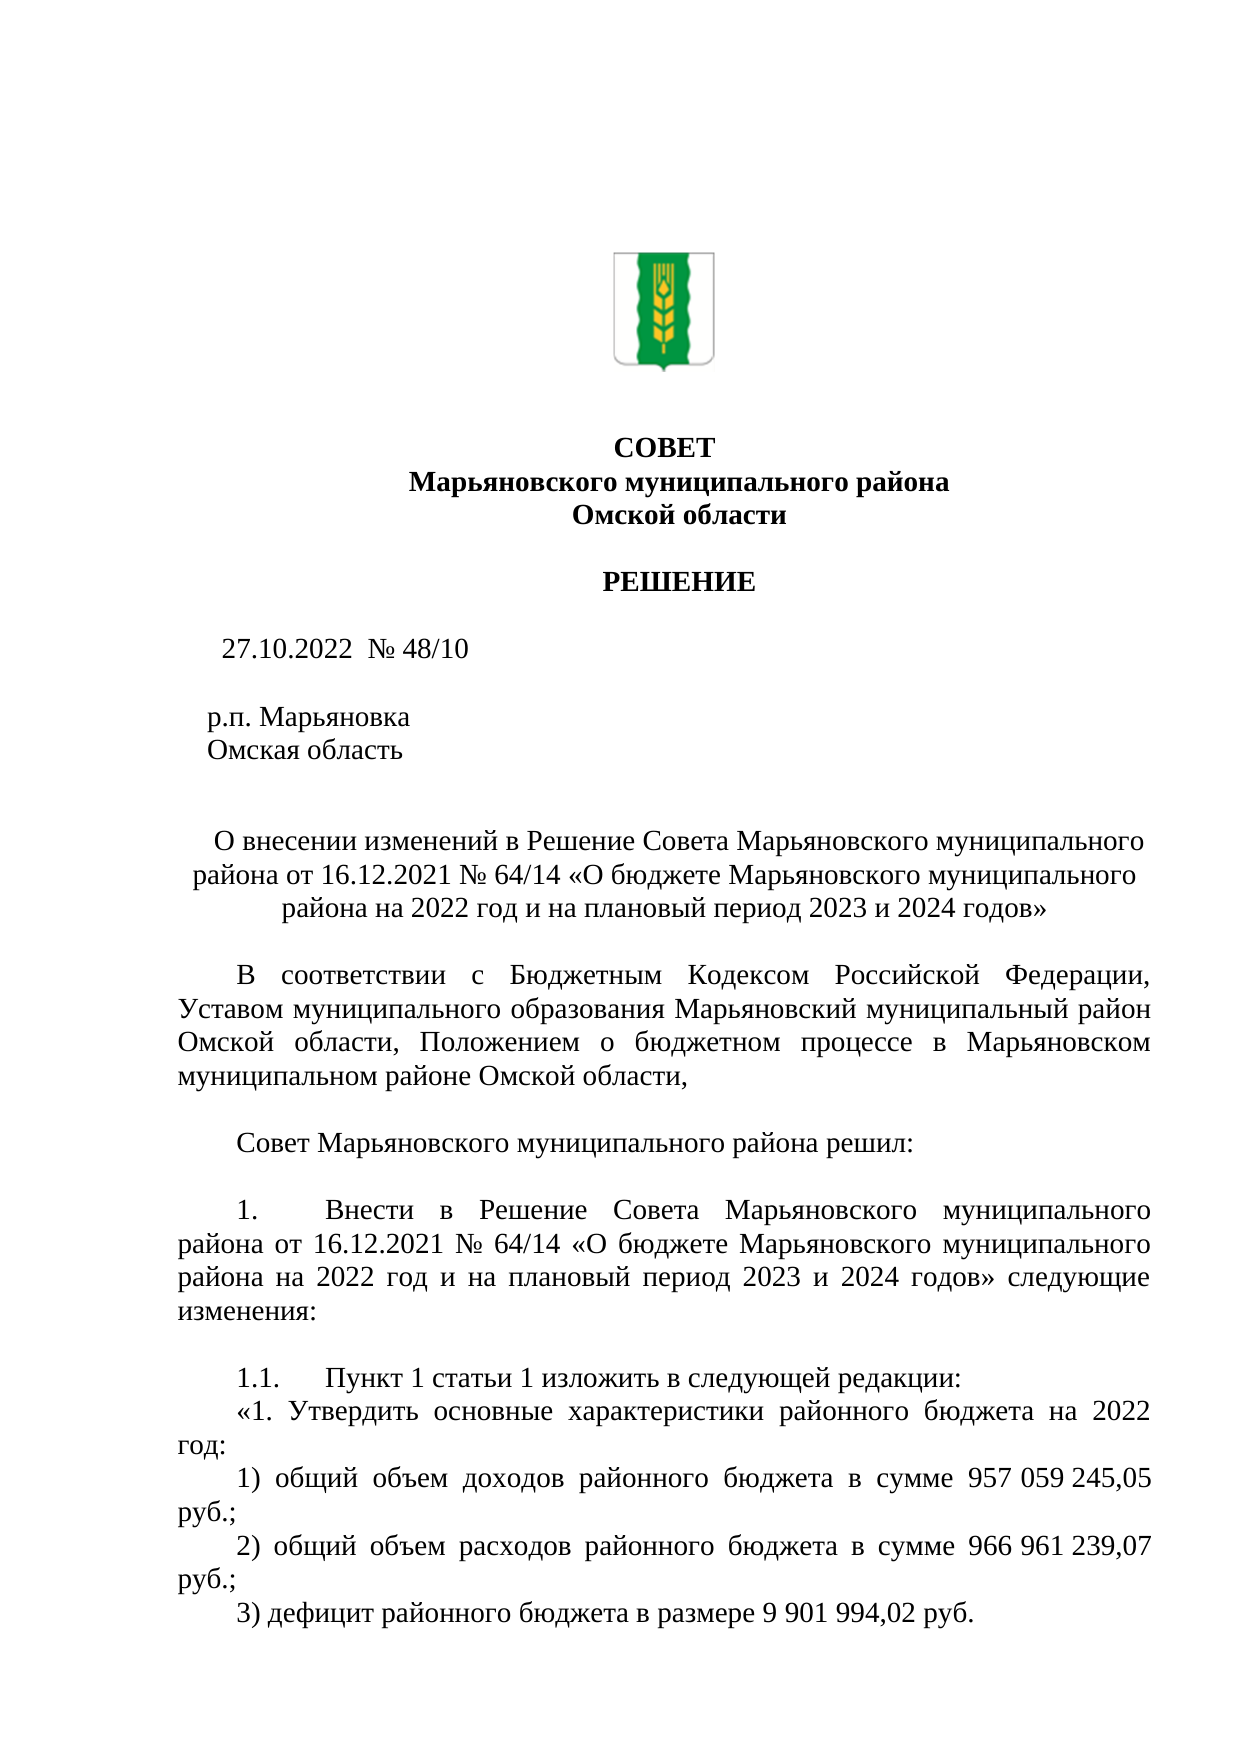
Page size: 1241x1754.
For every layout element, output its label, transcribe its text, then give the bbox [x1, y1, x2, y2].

title РЕШЕНИЕ [177, 564, 1152, 598]
text Омской области [177, 497, 1152, 531]
text 1.1. Пункт 1 статьи 1 изложить в следующей редакции: [177, 1360, 1152, 1393]
text 3) дефицит районного бюджета в размере 9 901 994,02 руб. [177, 1595, 1152, 1628]
text Марьяновского муниципального района [177, 464, 1152, 497]
text 1) общий объем доходов районного бюджета в сумме 957 059 245,05 руб.; [177, 1461, 1152, 1528]
title р.п. Марьяновка [177, 699, 1152, 732]
text В соответствии с Бюджетным Кодексом Российской Федерации, Уставом муниципального образования Марьяновский муниципальный район Омской области, Положением о бюджетном процессе в Марьяновском муниципальном районе Омской области, [177, 957, 1152, 1092]
text СОВЕТ [177, 430, 1152, 464]
text 1. Внести в Решение Совета Марьяновского муниципального района от 16.12.2021 № 64/14 «О бюджете Марьяновского муниципального района на 2022 год и на плановый период 2023 и 2024 годов» следующие изменения: [177, 1192, 1152, 1326]
title 27.10.2022 № 48/10 [177, 632, 1152, 665]
text 2) общий объем расходов районного бюджета в сумме 966 961 239,07 руб.; [177, 1528, 1152, 1595]
text О внесении изменений в Решение Совета Марьяновского муниципального района от 16.12.2021 № 64/14 «О бюджете Марьяновского муниципального района на 2022 год и на плановый период 2023 и 2024 годов» [177, 823, 1152, 924]
picture [613, 251, 716, 372]
title Омская область [177, 732, 1152, 766]
text «1. Утвердить основные характеристики районного бюджета на 2022 год: [177, 1393, 1152, 1461]
text Совет Марьяновского муниципального района решил: [177, 1125, 1152, 1159]
